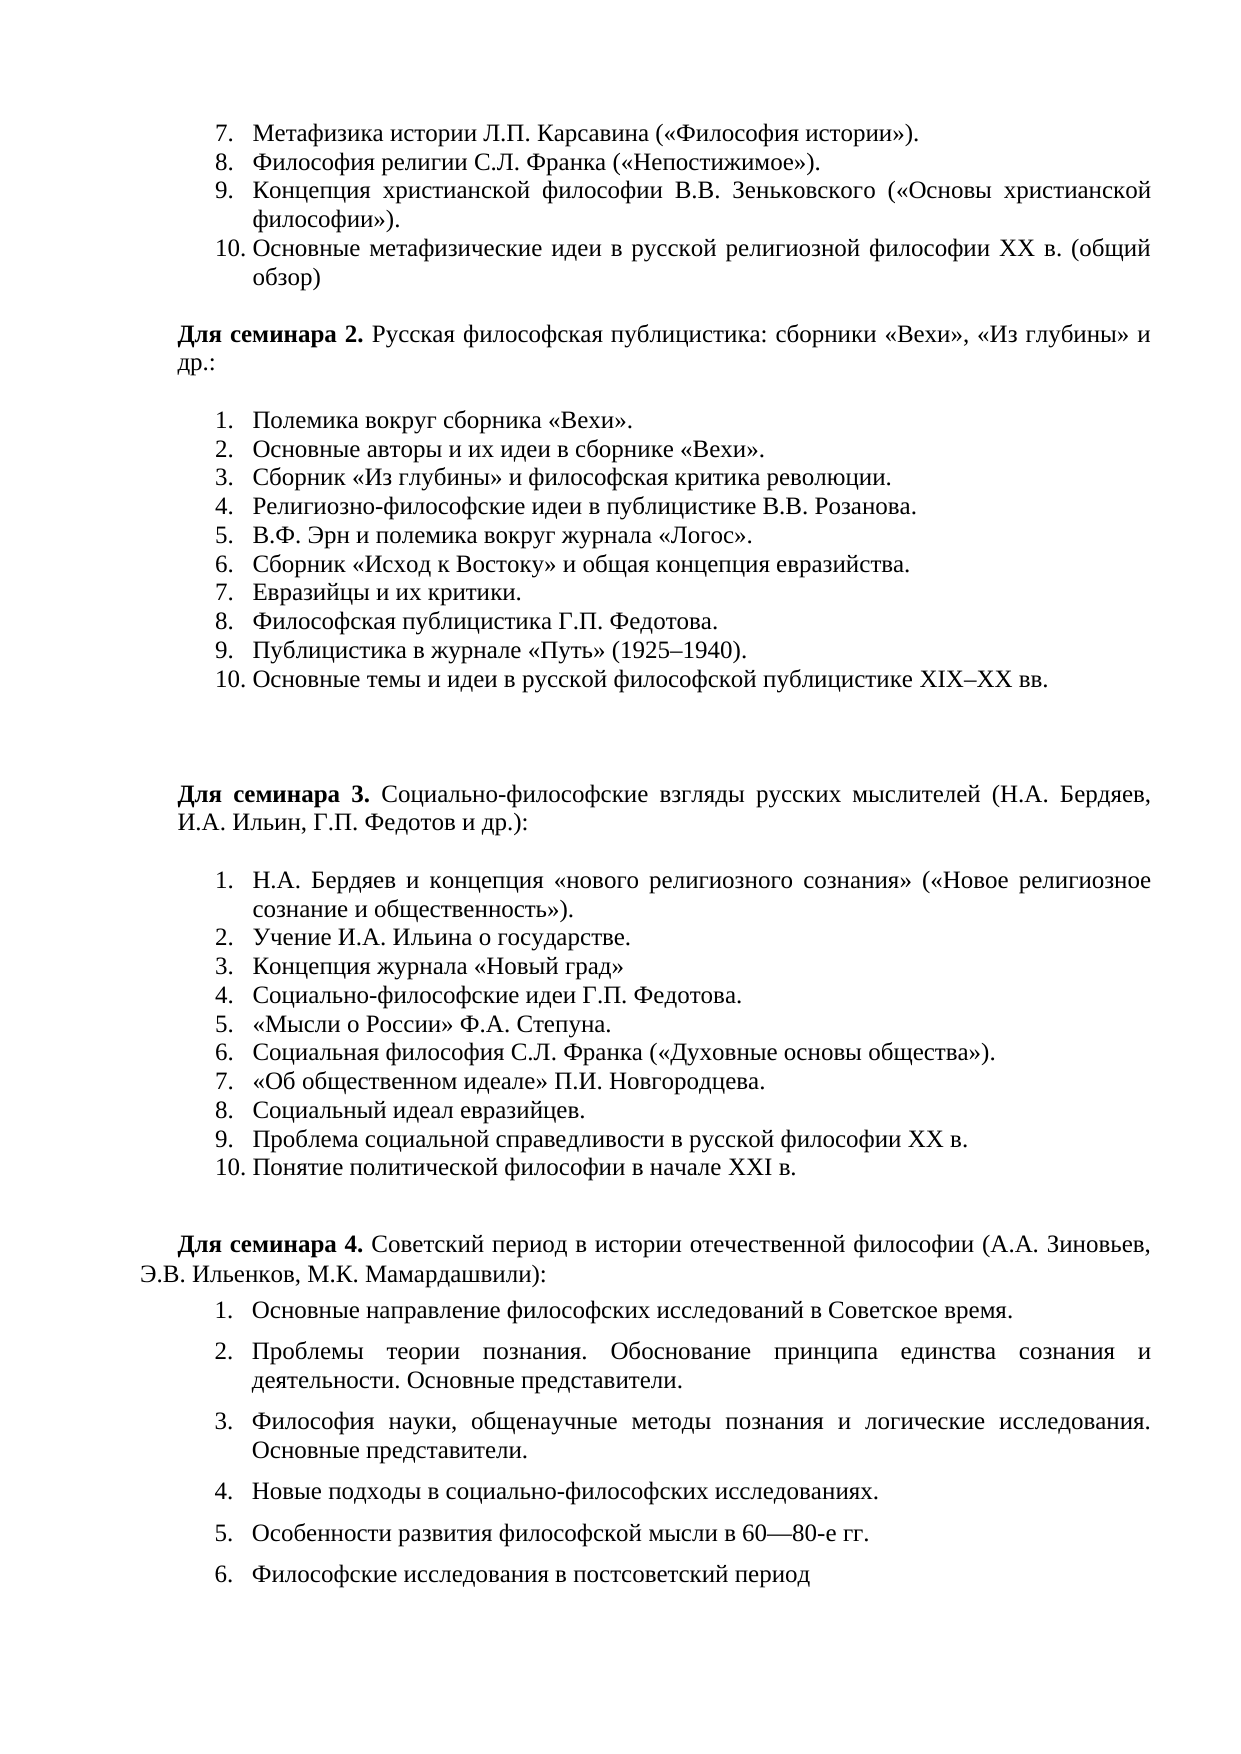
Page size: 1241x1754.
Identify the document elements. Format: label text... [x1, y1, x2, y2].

list Метафизика истории Л.П. Карсавина («Философия истории»). [215, 118, 1152, 147]
list Религиозно-философские идеи в публицистике В.В. Розанова. [215, 491, 1152, 520]
list Проблема социальной справедливости в русской философии ХХ в. [215, 1124, 1152, 1152]
list Основные направление философских исследований в Советское время. [214, 1295, 1152, 1324]
text Для семинара 4. Советский период в истории отечественной философии (А.А. Зиновьев, Э.В. Ильенков, М.К. Мамардашвили): [140, 1228, 1152, 1289]
list Проблемы теории познания. Обоснование принципа единства сознания и деятельности. Основные представители. [214, 1336, 1152, 1394]
list Социально-философские идеи Г.П. Федотова. [215, 980, 1152, 1009]
list Учение И.А. Ильина о государстве. [215, 922, 1152, 951]
list В.Ф. Эрн и полемика вокруг журнала «Логос». [215, 520, 1152, 549]
list Философские исследования в постсоветский период [214, 1559, 1152, 1588]
list «Об общественном идеале» П.И. Новгородцева. [215, 1066, 1152, 1095]
list Концепция христианской философии В.В. Зеньковского («Основы христианской философии»). [215, 176, 1152, 233]
list Особенности развития философской мысли в 60—80-е гг. [214, 1518, 1152, 1546]
list Социальная философия С.Л. Франка («Духовные основы общества»). [215, 1037, 1152, 1066]
list Философия религии С.Л. Франка («Непостижимое»). [215, 147, 1152, 176]
text Для семинара 3. Социально-философские взгляды русских мыслителей (Н.А. Бердяев, И.А. Ильин, Г.П. Федотов и др.): [177, 779, 1152, 836]
list Сборник «Исход к Востоку» и общая концепция евразийства. [215, 549, 1152, 577]
list Основные метафизические идеи в русской религиозной философии ХХ в. (общий обзор) [215, 233, 1152, 291]
text Для семинара 2. Русская философская публицистика: сборники «Вехи», «Из глубины» и др.: [177, 319, 1152, 376]
list Социальный идеал евразийцев. [215, 1095, 1152, 1124]
list Евразийцы и их критики. [215, 577, 1152, 606]
list Н.А. Бердяев и концепция «нового религиозного сознания» («Новое религиозное сознание и общественность»). [215, 865, 1152, 922]
list Философия науки, общенаучные методы познания и логические исследования. Основные представители. [214, 1406, 1152, 1464]
list Полемика вокруг сборника «Вехи». [215, 405, 1152, 434]
list Основные темы и идеи в русской философской публицистике XIX–XX вв. [215, 664, 1152, 692]
list Сборник «Из глубины» и философская критика революции. [215, 462, 1152, 491]
list Концепция журнала «Новый град» [215, 951, 1152, 980]
list Новые подходы в социально-философских исследованиях. [214, 1476, 1152, 1505]
list Основные авторы и их идеи в сборнике «Вехи». [215, 434, 1152, 462]
list Публицистика в журнале «Путь» (1925–1940). [215, 635, 1152, 664]
list «Мысли о России» Ф.А. Степуна. [215, 1009, 1152, 1037]
list Понятие политической философии в начале XXI в. [215, 1152, 1152, 1181]
list Философская публицистика Г.П. Федотова. [215, 606, 1152, 635]
